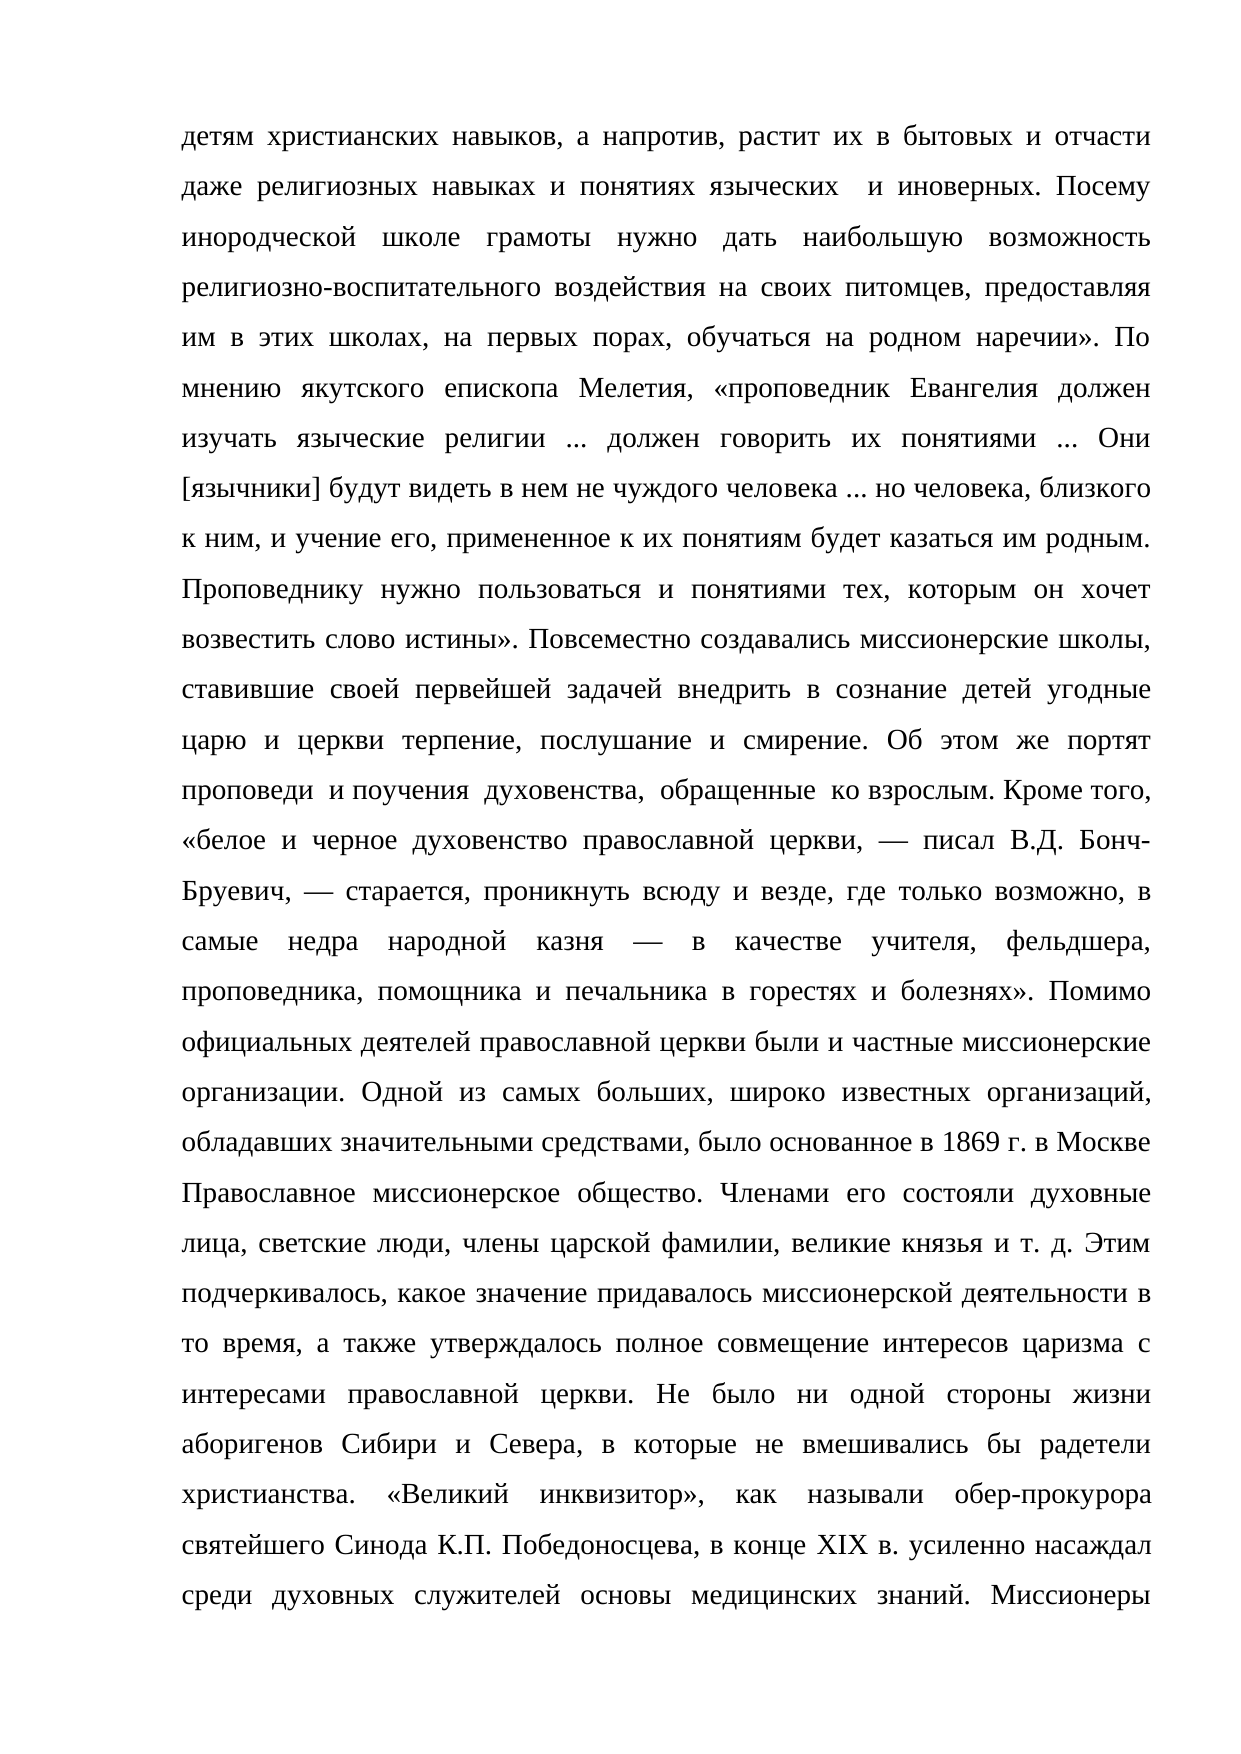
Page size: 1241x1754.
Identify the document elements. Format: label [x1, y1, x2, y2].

text [181, 118, 1152, 1611]
